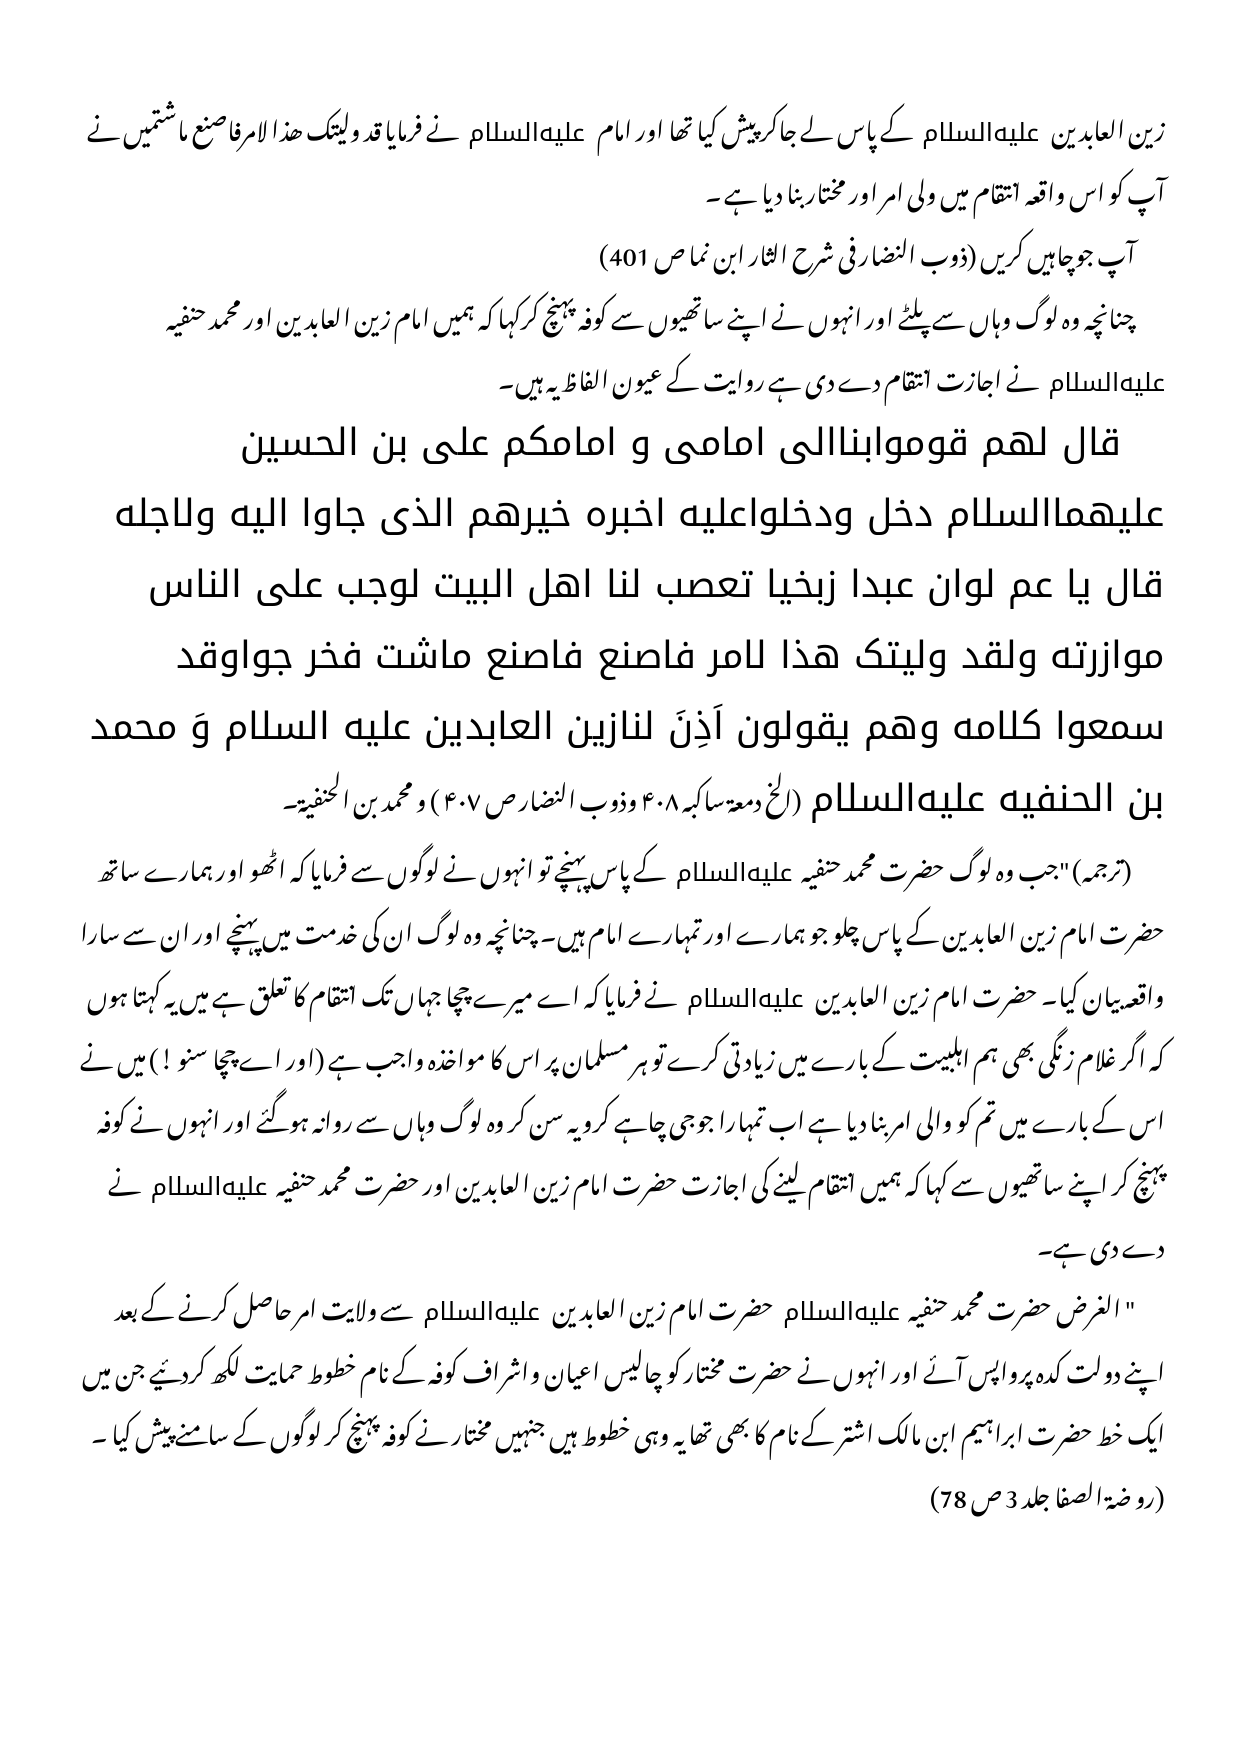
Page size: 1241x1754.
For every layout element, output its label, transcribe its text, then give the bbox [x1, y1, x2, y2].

text " الغرض حضرت محمد حنفیہ عليه‌السلام حضرت امام زین العابدین عليه‌السلام سے ولایت امر حاصل کرنے کے بعد اپنے دولت کدہ پرواپس آئے اور انہوں نے حضرت مختار کو چالیس اعیان واشراف کوفہ کے نام خطوط حمایت لکھ کردئیے جن میں ایک خط حضرت ابراہیم ابن مالک اشتر کے نام کا بھی تھا یہ وہی خطوط ہیں جنہیں مختار نے کوفہ پہنچ کر لوگوں کے سامنے پیش کیا ۔ (رو ضۃ الصفا جلد 3 ص 78) [75, 1273, 1165, 1523]
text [75, 94, 1165, 219]
text چنانچہ وہ لوگ وہاں سے پلٹے اور انہوں نے اپنے ساتھیوں سے کوفہ پہنچ کرکہا کہ ہمیں امام زین العابدین اور محمد حنفیہ عليه‌السلام نے اجازت انتقام دے دی ہے روایت کے عیون الفاظ یہ ہیں۔ [75, 282, 1165, 407]
text آپ جوچاہیں کریں (ذوب النضار فی شرح الثار ابن نما ص 401) [75, 219, 1165, 282]
text (ترجمہ) "جب وہ لوگ حضرت محمد حنفیہ عليه‌السلام کے پاس پہنچے تو انہوں نے لوگوں سے فرمایا کہ اٹھو اور ہمارے ساتھ حضرت امام زین العابدین کے پاس چلو جو ہمارے اور تمہارے امام ہیں۔ چنانچہ وہ لوگ ان کی خدمت میں پہنچے اور ان سے سارا واقعہ بیان کیا۔ حضرت امام زین العابدین عليه‌السلام نے فرمایا کہ اے میرے چچا جہاں تک انتقام کا تعلق ہے میں یہ کہتا ہوں کہ اگر غلام زنگی بھی ہم اہلبیت کے بارے میں زیادتی کرے تو ہر مسلمان پر اس کا مواخذہ واجب ہے (اور اے چچا سنو !) میں نے اس کے بارے میں تم کو والی امر بنا دیا ہے اب تمہارا جوجی چاہے کرو یہ سن کر وہ لوگ وہاں سے روانہ ہوگئے اور انہوں نے کوفہ پہنچ کر اپنے ساتھیوں سے کہا کہ ہمیں انتقام لینے کی اجازت حضرت امام زین العابدین اور حضرت محمد حنفیہ عليه‌السلام نے دے دی ہے۔ [75, 834, 1165, 1273]
text قال لهم قوموابناالی امامی و امامکم علی بن الحسین علیهماالسلام دخل ودخلواعلیه اخبره خیرهم الذی جاوا الیه ولاجله قال یا عم لوان عبدا زبخیا تعصب لنا اهل البیت لوجب علی الناس موازرته ولقد ولیتک هذا لامر فاصنع فاصنع ماشت فخر جواوقد سمعوا کلامه وهم یقولون اَذِنَ لنازین العابدین علیه السلام وَ محمد بن الحنفیه عليه‌السلام (الخ دمعۃ ساکبہ ۴۰۸ وذوب النضار ص ۴۰۷ ) و محمد بن الحنفیة۔ [75, 407, 1165, 834]
